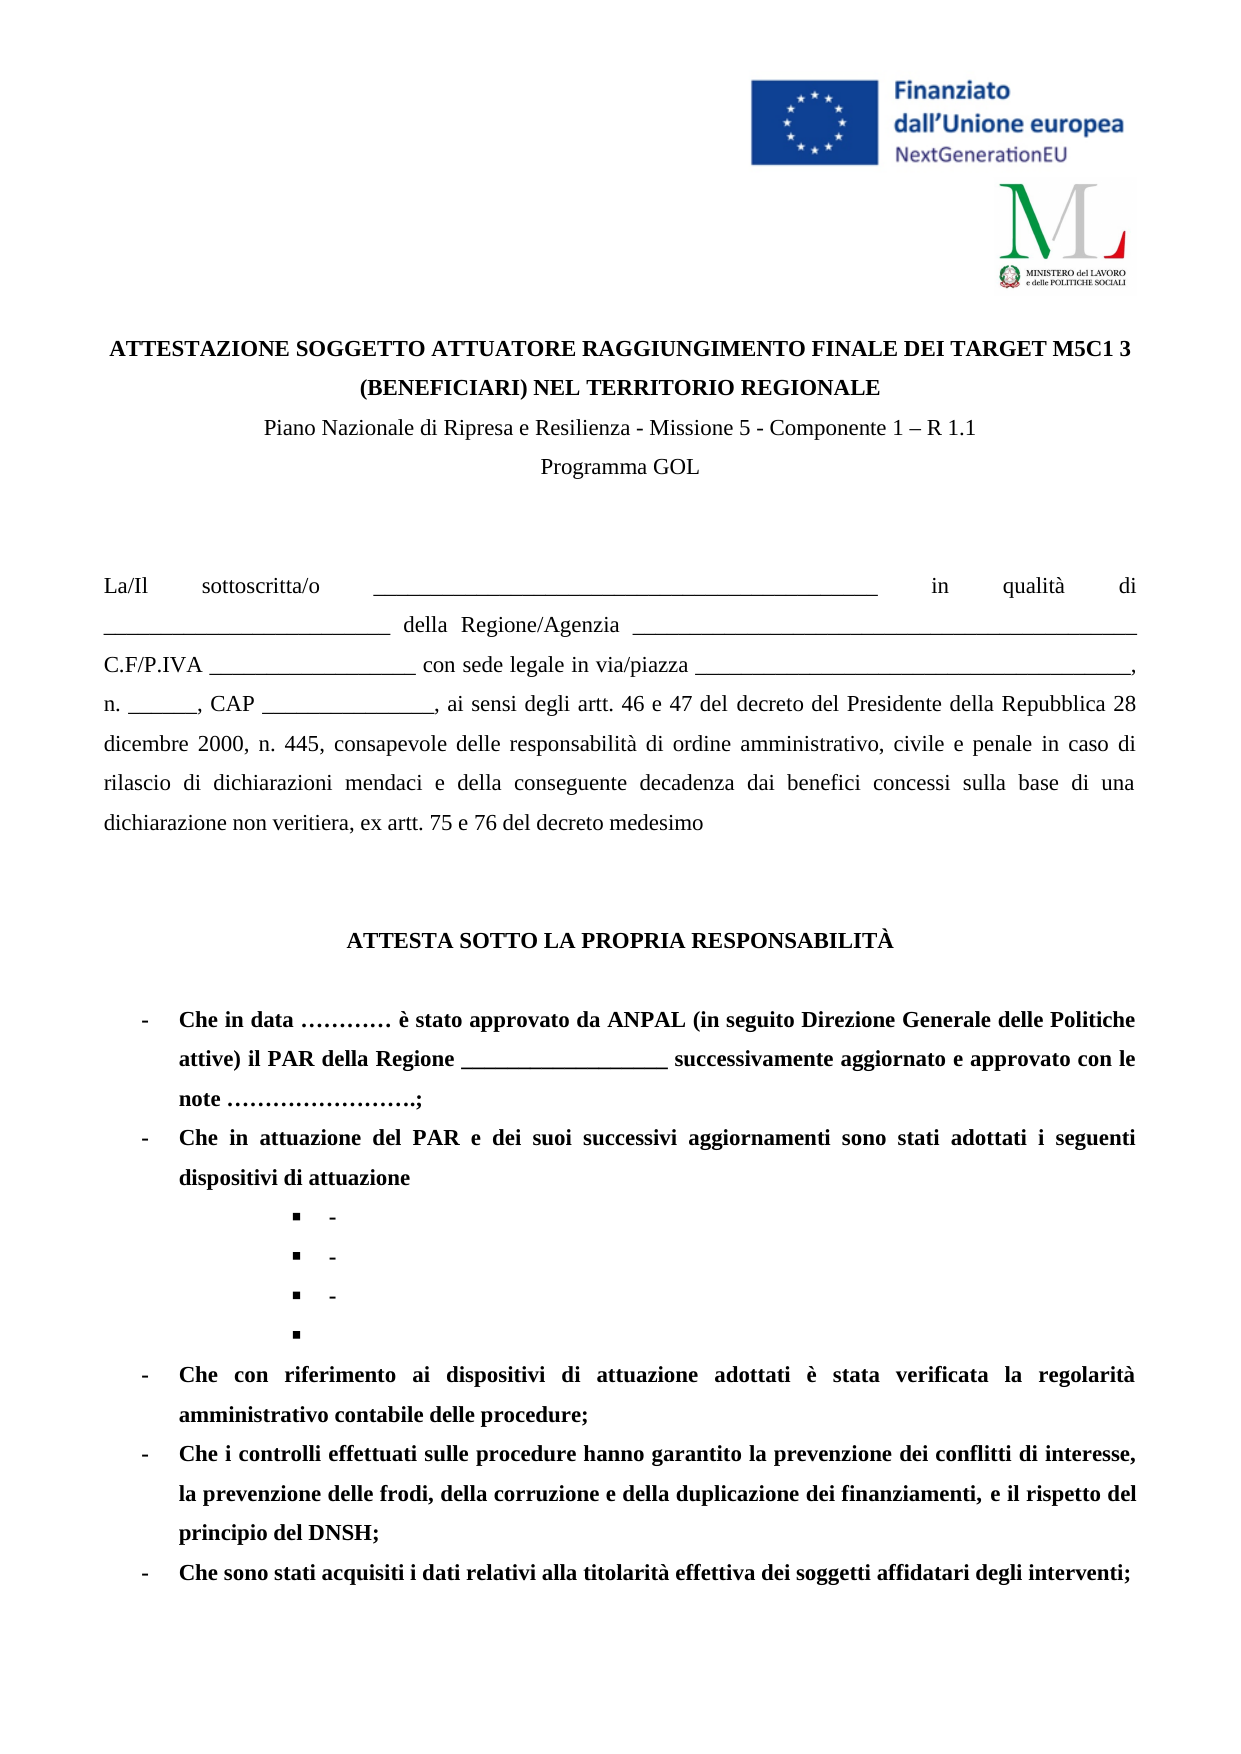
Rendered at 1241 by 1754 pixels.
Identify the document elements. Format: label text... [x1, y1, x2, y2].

text ATTESTA SOTTO LA PROPRIA RESPONSABILITÀ [103, 927, 1137, 953]
list Che i controlli effettuati sulle procedure hanno garantito la prevenzione dei conflitti di interesse, la prevenzione delle frodi, della corruzione e della duplicazione dei finanziamenti, e il rispetto del principio del DNSH; [141, 1440, 1137, 1546]
list Che con riferimento ai dispositivi di attuazione adottati è stata verificata la regolarità amministrativo contabile delle procedure; [141, 1361, 1137, 1427]
list Che in data ………… è stato approvato da ANPAL (in seguito Direzione Generale delle Politiche attive) il PAR della Regione __________________ successivamente aggiornato e approvato con le note …………………….; [141, 1006, 1137, 1111]
text Piano Nazionale di Ripresa e Resilienza - Missione 5 - Componente 1 – R 1.1 [103, 414, 1137, 440]
text ATTESTAZIONE SOGGETTO ATTUATORE RAGGIUNGIMENTO FINALE DEI TARGET M5C1 3 (BENEFICIARI) NEL TERRITORIO REGIONALE [103, 335, 1137, 401]
list Che in attuazione del PAR e dei suoi successivi aggiornamenti sono stati adottati i seguenti dispositivi di attuazione [141, 1124, 1137, 1190]
picture [740, 59, 1138, 296]
list - [291, 1203, 1137, 1230]
text Programma GOL [103, 453, 1137, 479]
list Che sono stati acquisiti i dati relativi alla titolarità effettiva dei soggetti affidatari degli interventi; [141, 1559, 1137, 1585]
text La/Il sottoscritta/o ____________________________________________ in qualità di _________________________ della Regione/Agenzia ____________________________________________ C.F/P.IVA __________________ con sede legale in via/piazza ______________________________________, n. ______, CAP _______________, ai sensi degli artt. 46 e 47 del decreto del Presidente della Repubblica 28 dicembre 2000, n. 445, consapevole delle responsabilità di ordine amministrativo, civile e penale in caso di rilascio di dichiarazioni mendaci e della conseguente decadenza dai benefici concessi sulla base di una dichiarazione non veritiera, ex artt. 75 e 76 del decreto medesimo [103, 572, 1137, 835]
list - [291, 1282, 1137, 1309]
list - [291, 1243, 1137, 1269]
